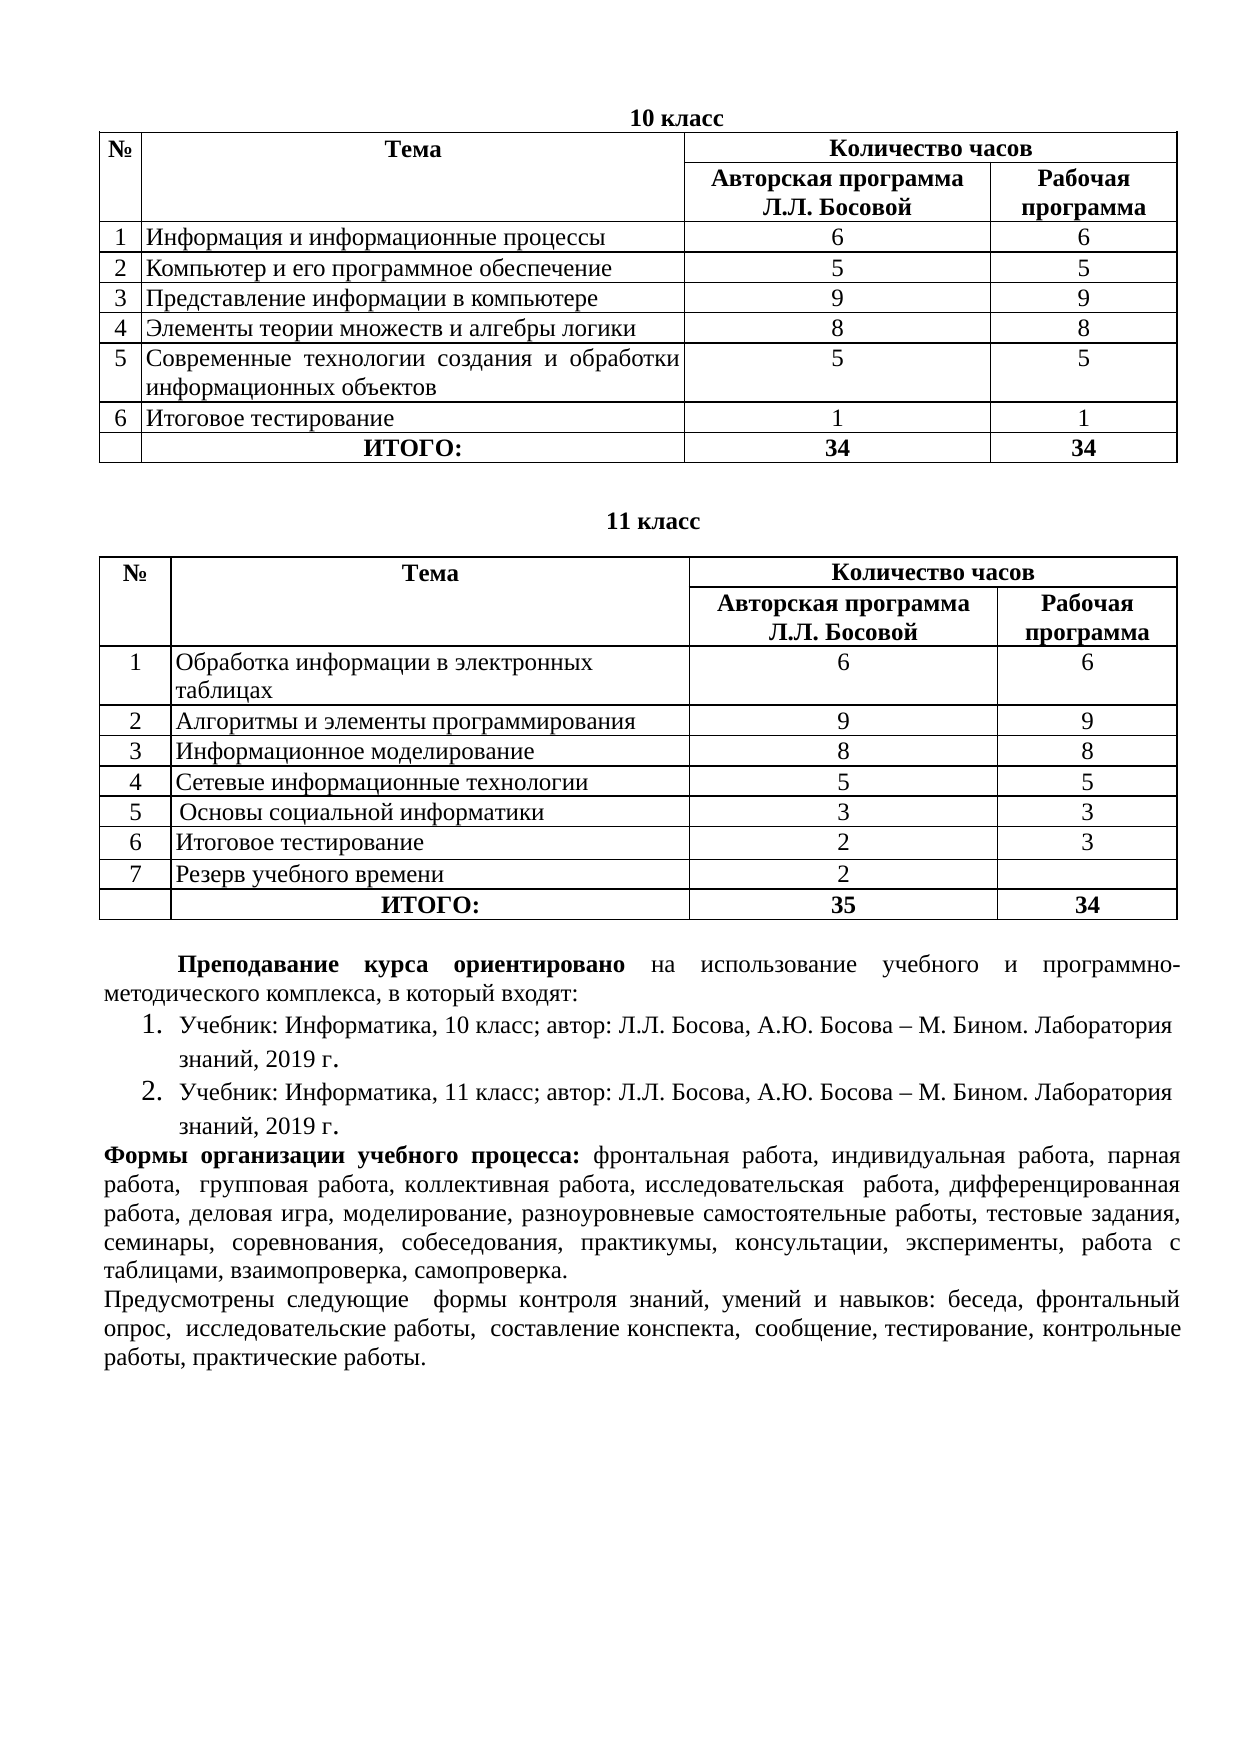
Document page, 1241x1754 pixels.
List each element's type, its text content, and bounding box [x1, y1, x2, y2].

table_cell 2 [690, 827, 997, 858]
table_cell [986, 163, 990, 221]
subtitle Преподавание курса ориентировано на использование учебного и программно-методического комплекса, в который входят: [103, 949, 1181, 1006]
table_cell Обработка информации в электронных таблицах [172, 647, 689, 704]
table_cell 5 [991, 344, 1176, 401]
table_header № [100, 558, 170, 645]
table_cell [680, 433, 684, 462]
table_cell Элементы теории множеств и алгебры логики [142, 313, 684, 342]
table_cell 5 [100, 344, 141, 401]
text 11 класс [118, 506, 1181, 535]
table_cell 1 [100, 647, 170, 704]
table_cell Информационное моделирование [172, 736, 689, 765]
table_cell 3 [998, 827, 1176, 858]
table_cell Резерв учебного времени [172, 860, 689, 888]
table_header Тема [172, 558, 689, 645]
text Формы организации учебного процесса: фронтальная работа, индивидуальная работа, парная работа, групповая работа, коллективная работа, исследовательская работа, дифференцированная работа, деловая игра, моделирование, разноуровневые самостоятельные работы, тестовые задания, семинары, соревнования, собеседования, практикумы, консультации, эксперименты, работа с таблицами, взаимопроверка, самопроверка. [103, 1141, 1181, 1284]
table_cell 6 [100, 827, 170, 858]
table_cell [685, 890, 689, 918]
table_cell Современные технологии создания и обработки информационных объектов [142, 344, 684, 401]
table_cell 6 [690, 647, 997, 704]
text 10 класс [103, 103, 1176, 131]
table_header Тема [142, 133, 684, 221]
table_cell Основы социальной информатики [172, 797, 689, 826]
table_cell Алгоритмы и элементы программирования [172, 706, 689, 735]
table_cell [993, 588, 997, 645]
table_cell Сетевые информационные технологии [172, 767, 689, 795]
table_cell Итоговое тестирование [142, 403, 684, 431]
text Предусмотрены следующие формы контроля знаний, умений и навыков: беседа, фронтальный опрос, исследовательские работы, составление конспекта, сообщение, тестирование, контрольные работы, практические работы. [103, 1284, 1181, 1371]
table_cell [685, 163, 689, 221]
list Учебник: Информатика, 10 класс; автор: Л.Л. Босова, А.Ю. Босова – М. Бином. Лаборатория знаний, 2019 г. [141, 1006, 1181, 1073]
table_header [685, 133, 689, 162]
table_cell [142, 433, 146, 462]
table_cell 5 [685, 344, 990, 401]
table_cell Представление информации в компьютере [142, 283, 684, 312]
table_cell Итоговое тестирование [172, 827, 689, 858]
table_cell [137, 433, 141, 462]
list Учебник: Информатика, 11 класс; автор: Л.Л. Босова, А.Ю. Босова – М. Бином. Лаборатория знаний, 2019 г. [141, 1073, 1181, 1141]
table_cell 6 [998, 647, 1176, 704]
table_header № [100, 133, 141, 221]
table_cell Информация и информационные процессы [142, 222, 684, 251]
table_cell Компьютер и его программное обеспечение [142, 253, 684, 281]
